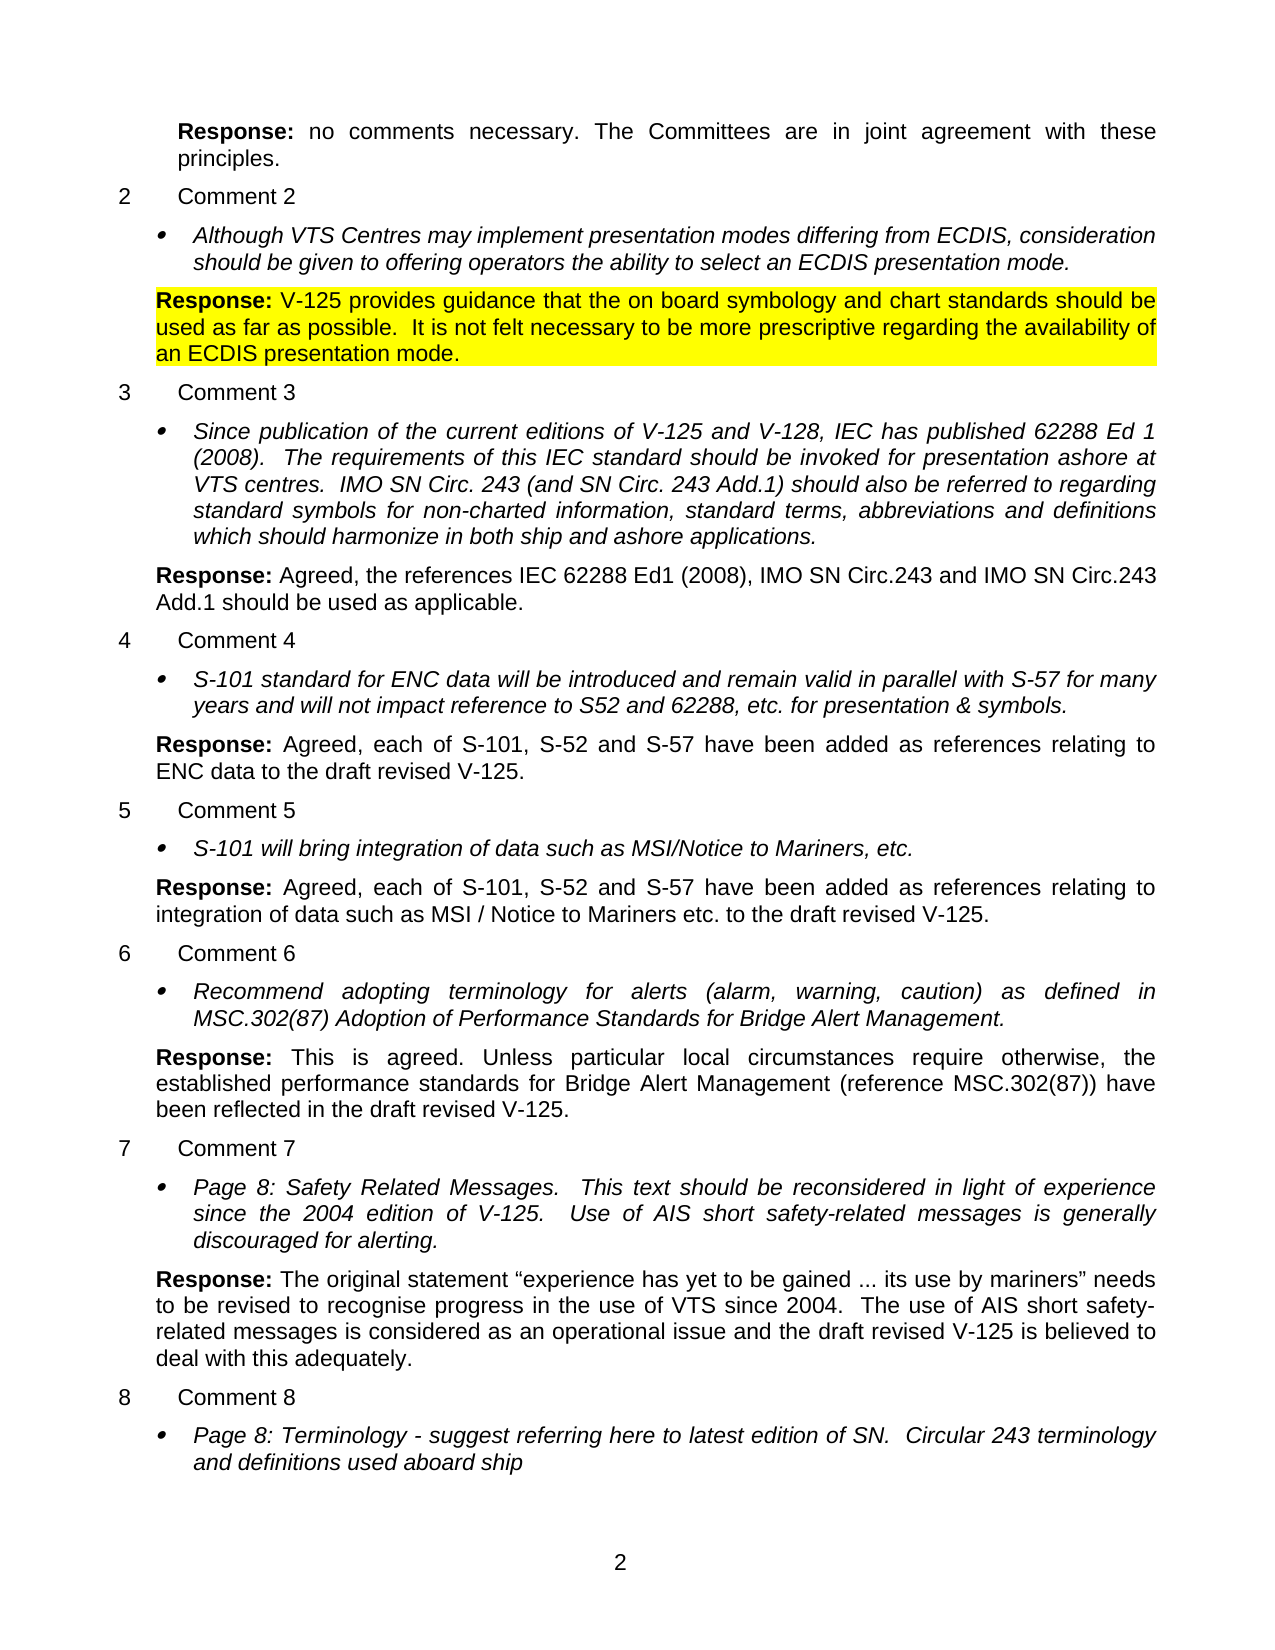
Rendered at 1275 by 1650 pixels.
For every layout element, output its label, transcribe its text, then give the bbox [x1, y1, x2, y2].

list Comment 7 [118, 1135, 1157, 1161]
list Response: Agreed, the references IEC 62288 Ed1 (2008), IMO SN Circ.243 and IMO SN Circ.243 Add.1 should be used as applicable. [156, 562, 1157, 615]
list Comment 4 [118, 627, 1157, 654]
list Recommend adopting terminology for alerts (alarm, warning, caution) as defined in MSC.302(87) Adoption of Performance Standards for Bridge Alert Management. [156, 978, 1157, 1031]
list Response: no comments necessary. The Committees are in joint agreement with these principles. [177, 118, 1157, 171]
list Page 8: Safety Related Messages. This text should be reconsidered in light of experience since the 2004 edition of V-125. Use of AIS short safety-related messages is generally discouraged for alerting. [156, 1174, 1157, 1253]
list Response: Agreed, each of S-101, S-52 and S-57 have been added as references relating to ENC data to the draft revised V-125. [156, 731, 1157, 784]
list Response: V-125 provides guidance that the on board symbology and chart standards should be used as far as possible. It is not felt necessary to be more prescriptive regarding the availability of an ECDIS presentation mode. [156, 287, 1157, 366]
list S-101 will bring integration of data such as MSI/Notice to Mariners, etc. [156, 835, 1157, 862]
list Comment 6 [118, 939, 1157, 966]
list Comment 5 [118, 797, 1157, 823]
list S-101 standard for ENC data will be introduced and remain valid in parallel with S-57 for many years and will not impact reference to S52 and 62288, etc. for presentation & symbols. [156, 666, 1157, 719]
list Comment 3 [118, 379, 1157, 405]
list Since publication of the current editions of V-125 and V-128, IEC has published 62288 Ed 1 (2008). The requirements of this IEC standard should be invoked for presentation ashore at VTS centres. IMO SN Circ. 243 (and SN Circ. 243 Add.1) should also be referred to regarding standard symbols for non-charted information, standard terms, abbreviations and definitions which should harmonize in both ship and ashore applications. [156, 418, 1157, 549]
list Response: Agreed, each of S-101, S-52 and S-57 have been added as references relating to integration of data such as MSI / Notice to Mariners etc. to the draft revised V-125. [156, 874, 1157, 927]
list Comment 2 [118, 183, 1157, 210]
list Page 8: Terminology - suggest referring here to latest edition of SN. Circular 243 terminology and definitions used aboard ship [156, 1422, 1157, 1475]
list Comment 8 [118, 1383, 1157, 1410]
list Response: The original statement “experience has yet to be gained ... its use by mariners” needs to be revised to recognise progress in the use of VTS since 2004. The use of AIS short safety-related messages is considered as an operational issue and the draft revised V-125 is believed to deal with this adequately. [156, 1266, 1157, 1371]
list Response: This is agreed. Unless particular local circumstances require otherwise, the established performance standards for Bridge Alert Management (reference MSC.302(87)) have been reflected in the draft revised V-125. [156, 1043, 1157, 1123]
list Although VTS Centres may implement presentation modes differing from ECDIS, consideration should be given to offering operators the ability to select an ECDIS presentation mode. [156, 222, 1157, 275]
